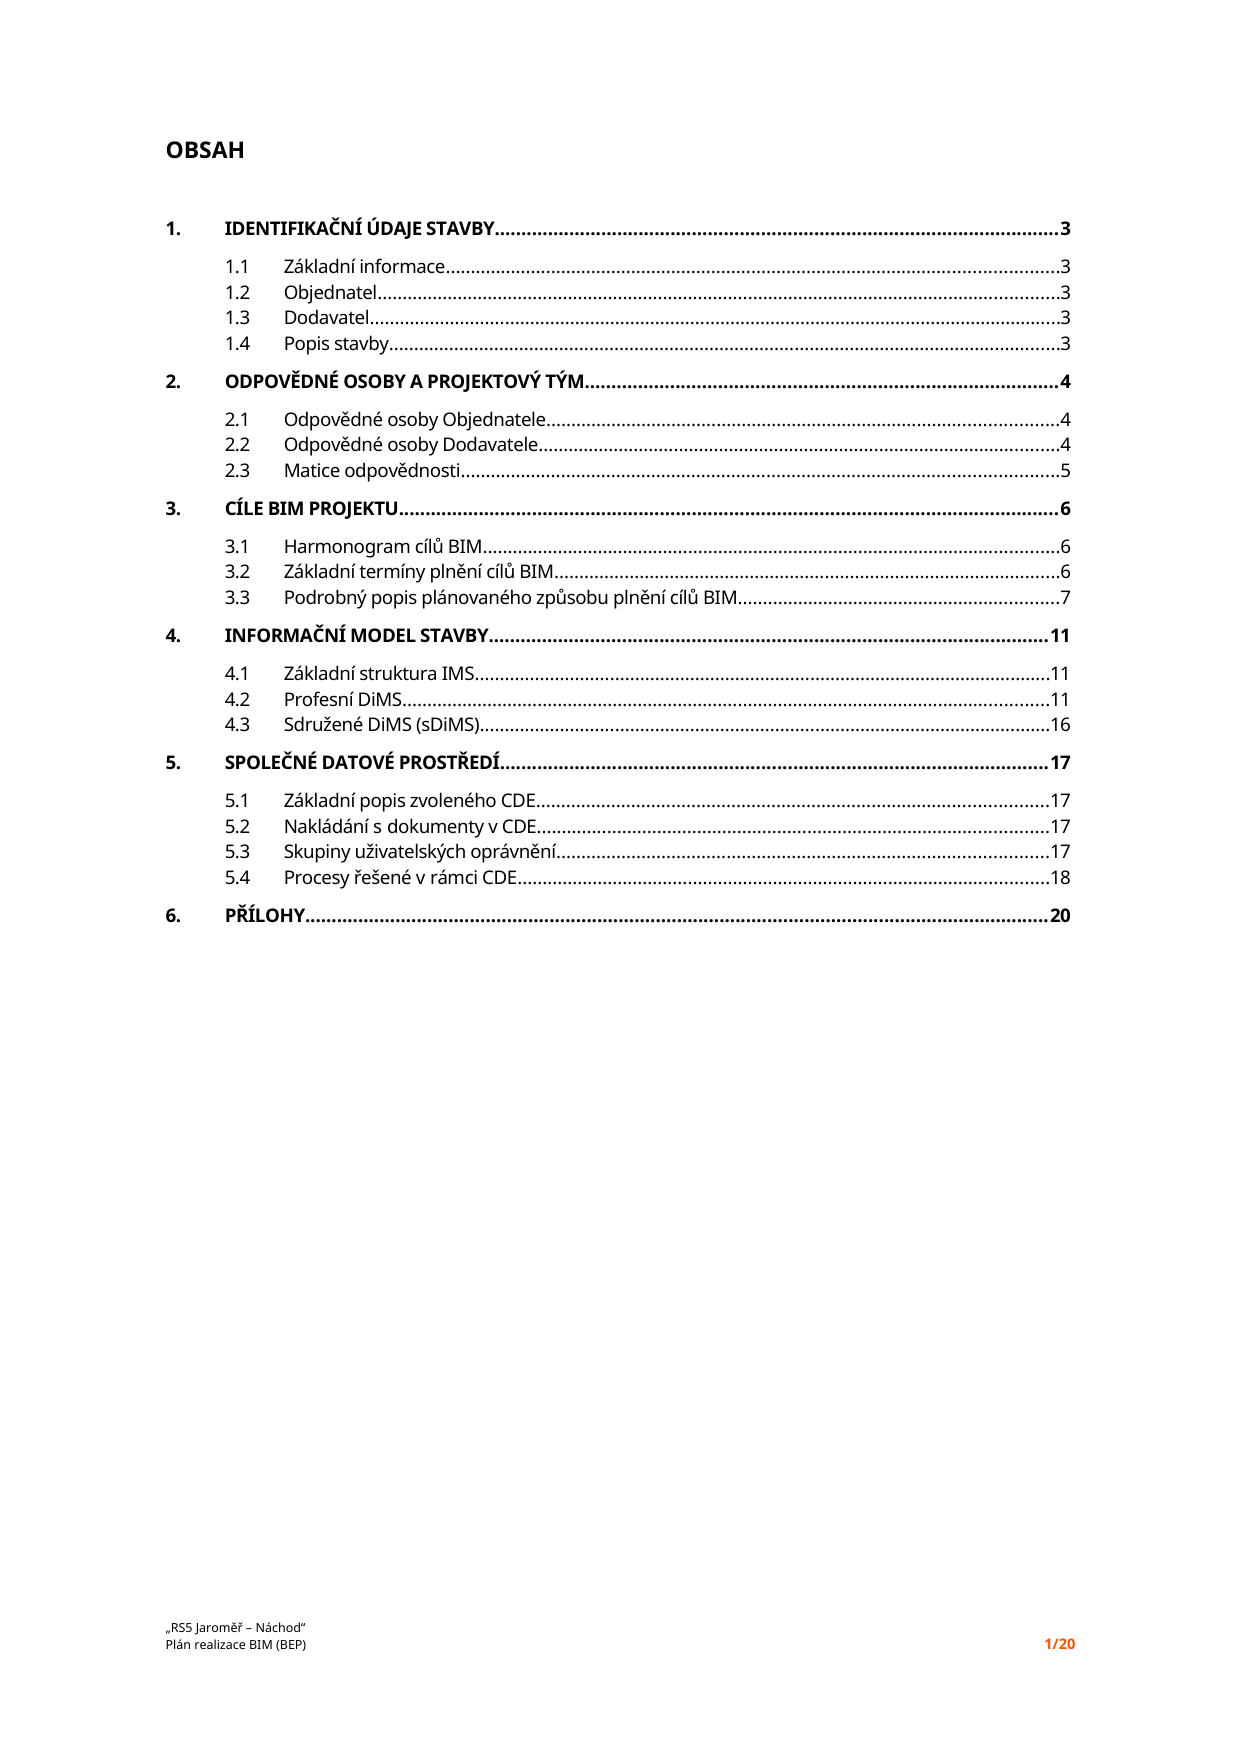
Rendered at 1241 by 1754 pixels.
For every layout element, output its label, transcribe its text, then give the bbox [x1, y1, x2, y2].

text 3.1 Harmonogram cílů BIM 6 [224, 533, 1075, 559]
text 2.2 Odpovědné osoby Dodavatele 4 [224, 432, 1075, 457]
text 1. Identifikační údaje stavby 3 [165, 216, 1075, 241]
text 3. Cíle BIM projektu 6 [165, 495, 1075, 521]
text 4.3 Sdružené DiMS (sDiMS) 16 [224, 711, 1075, 737]
text Obsah [165, 134, 1075, 166]
text 5. Společné datové prostředí 17 [165, 749, 1075, 775]
text 1.2 Objednatel 3 [224, 279, 1075, 304]
text 5.2 Nakládání s dokumenty v CDE 17 [224, 813, 1075, 838]
text 5.4 Procesy řešené v rámci CDE 18 [224, 864, 1075, 889]
text 2.1 Odpovědné osoby Objednatele 4 [224, 406, 1075, 432]
text 4.2 Profesní DiMS 11 [224, 686, 1075, 711]
text 1.4 Popis stavby 3 [224, 330, 1075, 356]
text 2.3 Matice odpovědnosti 5 [224, 457, 1075, 483]
text 5.1 Základní popis zvoleného CDE 17 [224, 787, 1075, 813]
text 4. Informační model stavby 11 [165, 622, 1075, 648]
text 1.1 Základní informace 3 [224, 253, 1075, 279]
text 3.3 Podrobný popis plánovaného způsobu plnění cílů BIM 7 [224, 584, 1075, 610]
text 1.3 Dodavatel 3 [224, 304, 1075, 330]
text 5.3 Skupiny uživatelských oprávnění 17 [224, 838, 1075, 864]
text 3.2 Základní termíny plnění cílů BIM 6 [224, 559, 1075, 584]
text 2. Odpovědné osoby a Projektový tým 4 [165, 368, 1075, 394]
text 6. Přílohy 20 [165, 902, 1075, 927]
text 4.1 Základní struktura IMS 11 [224, 660, 1075, 686]
